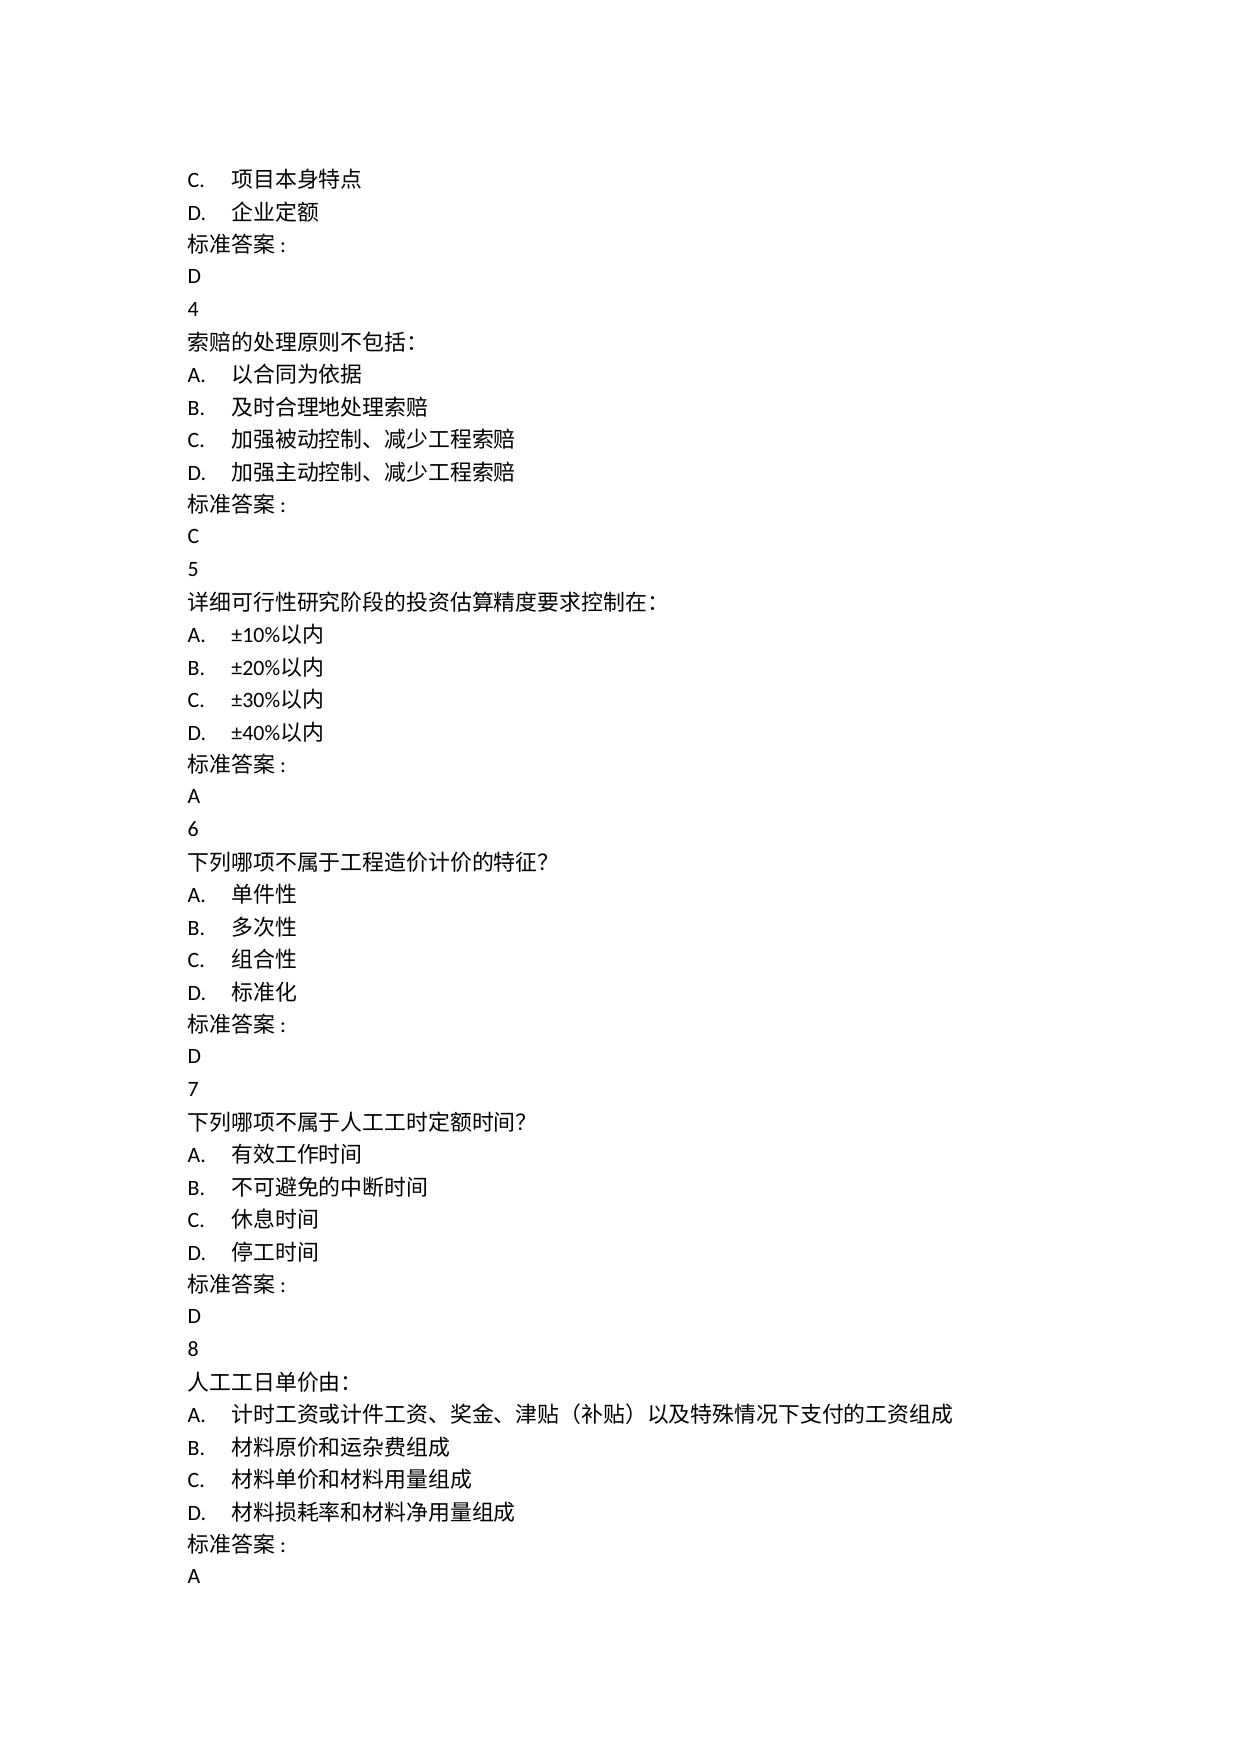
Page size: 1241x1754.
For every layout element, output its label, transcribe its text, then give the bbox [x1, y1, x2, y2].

text D. 企业定额 [187, 194, 1053, 227]
text A. 有效工作时间 [187, 1137, 1053, 1169]
text 下列哪项不属于工程造价计价的特征？ [187, 844, 1053, 877]
text 标准答案 : [187, 487, 1053, 519]
text A. 计时工资或计件工资、奖金、津贴（补贴）以及特殊情况下支付的工资组成 [187, 1397, 1053, 1429]
text B. 多次性 [187, 909, 1053, 942]
text D. 标准化 [187, 974, 1053, 1007]
text 7 [187, 1072, 1053, 1104]
text 标准答案 : [187, 227, 1053, 259]
text C [187, 519, 1053, 552]
text 标准答案 : [187, 747, 1053, 779]
text 下列哪项不属于人工工时定额时间？ [187, 1104, 1053, 1137]
text 5 [187, 552, 1053, 584]
text 标准答案 : [187, 1007, 1053, 1039]
text 8 [187, 1332, 1053, 1364]
text D. 加强主动控制、减少工程索赔 [187, 454, 1053, 487]
text A [187, 779, 1053, 812]
text 标准答案 : [187, 1267, 1053, 1299]
text C. 项目本身特点 [187, 162, 1053, 194]
text A. ±10%以内 [187, 617, 1053, 649]
text D [187, 1039, 1053, 1072]
text 4 [187, 292, 1053, 324]
text C. 材料单价和材料用量组成 [187, 1462, 1053, 1494]
text C. 加强被动控制、减少工程索赔 [187, 422, 1053, 454]
text A. 单件性 [187, 877, 1053, 909]
text B. ±20%以内 [187, 649, 1053, 682]
text D [187, 259, 1053, 292]
text 标准答案 : [187, 1527, 1053, 1559]
text B. 不可避免的中断时间 [187, 1169, 1053, 1202]
text 6 [187, 812, 1053, 844]
text C. 组合性 [187, 942, 1053, 974]
text D. 材料损耗率和材料净用量组成 [187, 1494, 1053, 1527]
text D. 停工时间 [187, 1234, 1053, 1267]
text 详细可行性研究阶段的投资估算精度要求控制在： [187, 584, 1053, 617]
text 索赔的处理原则不包括： [187, 324, 1053, 357]
text B. 材料原价和运杂费组成 [187, 1429, 1053, 1462]
text B. 及时合理地处理索赔 [187, 389, 1053, 422]
text D. ±40%以内 [187, 714, 1053, 747]
text D [187, 1299, 1053, 1332]
text C. 休息时间 [187, 1202, 1053, 1234]
text 人工工日单价由： [187, 1364, 1053, 1397]
text A [187, 1559, 1053, 1592]
text C. ±30%以内 [187, 682, 1053, 714]
text A. 以合同为依据 [187, 357, 1053, 389]
